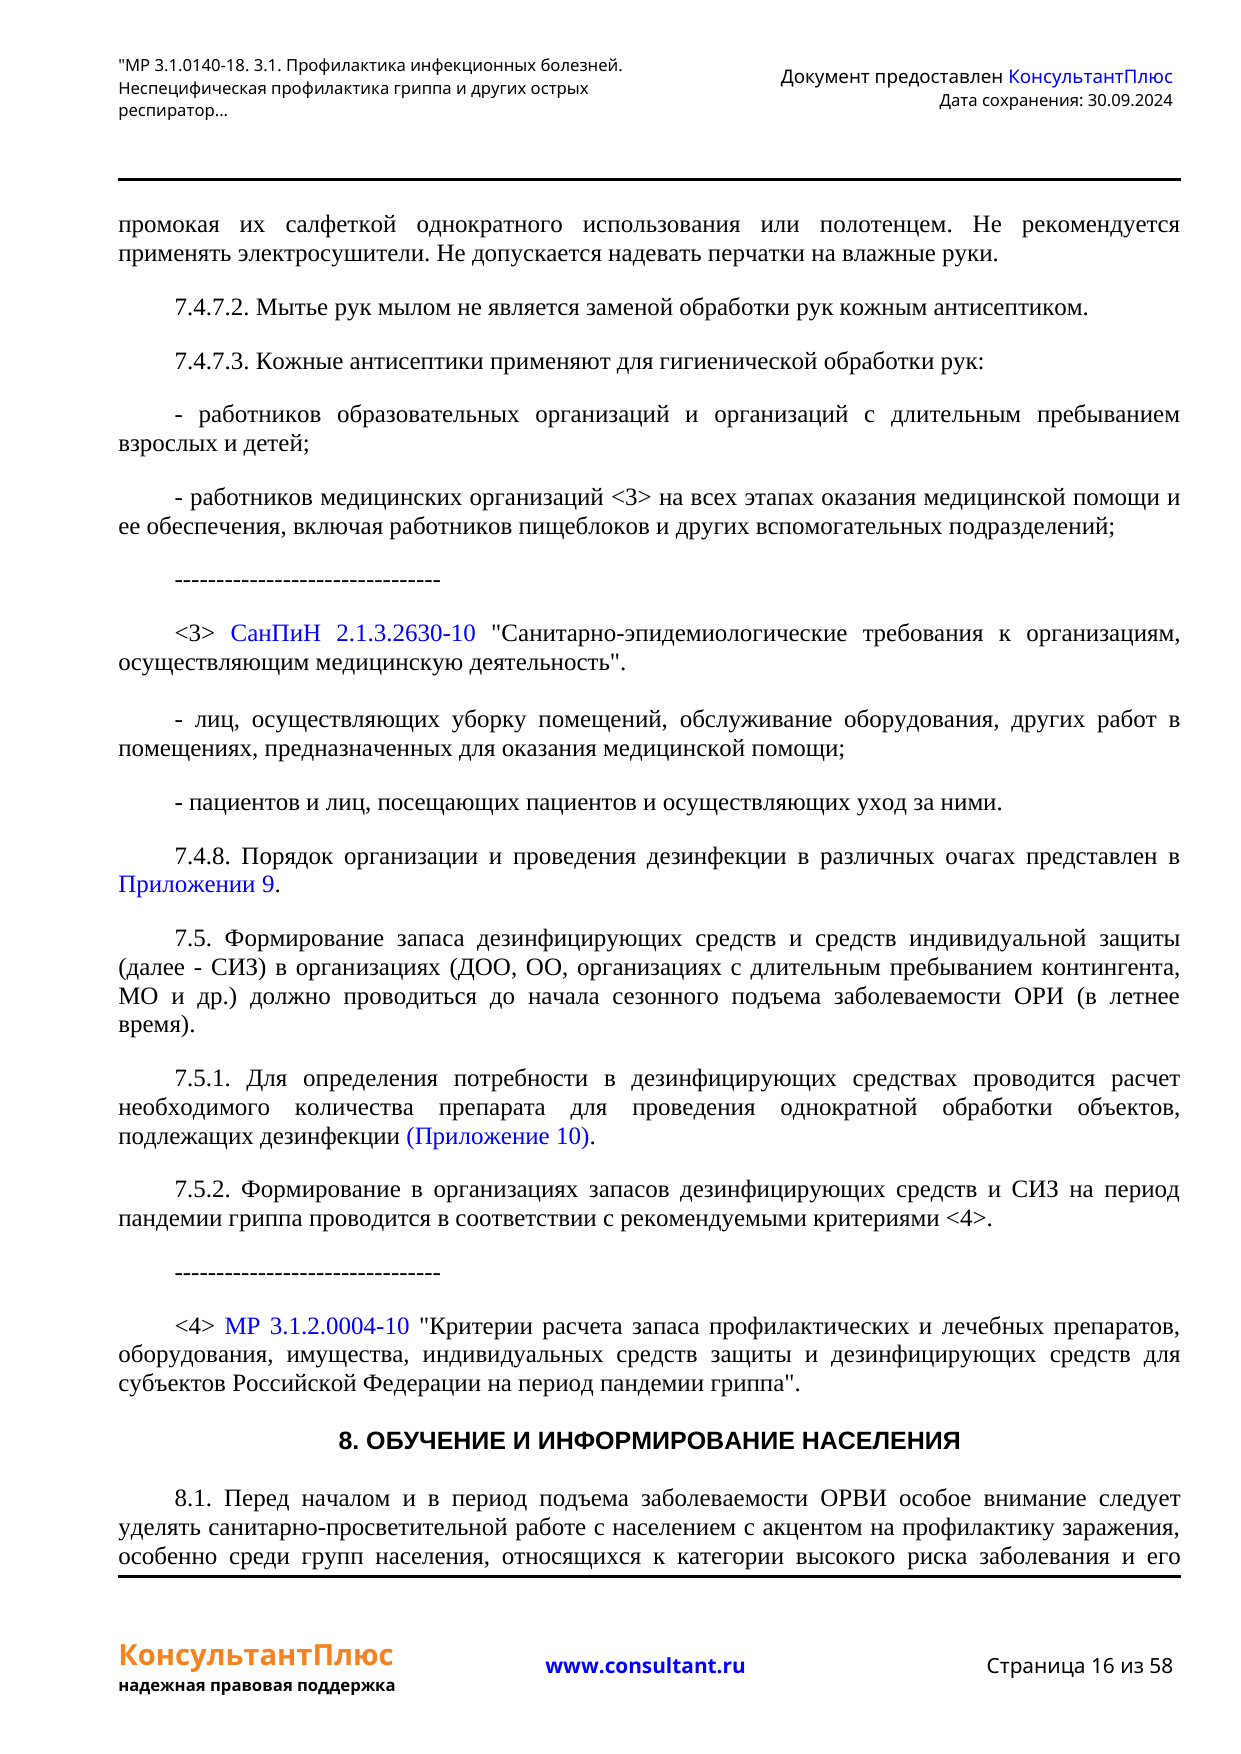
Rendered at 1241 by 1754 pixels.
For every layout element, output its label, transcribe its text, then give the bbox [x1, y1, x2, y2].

text 7.4.8. Порядок организации и проведения дезинфекции в различных очагах представлен в Приложении 9. [118, 841, 1181, 898]
text - работников образовательных организаций и организаций с длительным пребыванием взрослых и детей; [118, 399, 1181, 457]
text - пациентов и лиц, посещающих пациентов и осуществляющих уход за ними. [118, 787, 1181, 816]
text 7.5.2. Формирование в организациях запасов дезинфицирующих средств и СИЗ на период пандемии гриппа проводится в соответствии с рекомендуемыми критериями <4>. [118, 1174, 1181, 1232]
text - лиц, осуществляющих уборку помещений, обслуживание оборудования, других работ в помещениях, предназначенных для оказания медицинской помощи; [118, 704, 1181, 762]
text 7.5.1. Для определения потребности в дезинфицирующих средствах проводится расчет необходимого количества препарата для проведения однократной обработки объектов, подлежащих дезинфекции (Приложение 10). [118, 1063, 1181, 1149]
title 8. ОБУЧЕНИЕ И ИНФОРМИРОВАНИЕ НАСЕЛЕНИЯ [118, 1426, 1181, 1454]
text 7.4.7.3. Кожные антисептики применяют для гигиенической обработки рук: [118, 346, 1181, 374]
text <3> СанПиН 2.1.3.2630-10 "Санитарно-эпидемиологические требования к организациям, осуществляющим медицинскую деятельность". [118, 618, 1181, 676]
text -------------------------------- [118, 564, 1181, 593]
text -------------------------------- [118, 1257, 1181, 1286]
text 7.5. Формирование запаса дезинфицирующих средств и средств индивидуальной защиты (далее - СИЗ) в организациях (ДОО, ОО, организациях с длительным пребыванием контингента, МО и др.) должно проводиться до начала сезонного подъема заболеваемости ОРИ (в летнее время). [118, 923, 1181, 1038]
text 7.4.7.2. Мытье рук мылом не является заменой обработки рук кожным антисептиком. [118, 292, 1181, 321]
text - работников медицинских организаций <3> на всех этапах оказания медицинской помощи и ее обеспечения, включая работников пищеблоков и других вспомогательных подразделений; [118, 482, 1181, 539]
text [118, 209, 1181, 267]
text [118, 1483, 1181, 1569]
text <4> МР 3.1.2.0004-10 "Критерии расчета запаса профилактических и лечебных препаратов, оборудования, имущества, индивидуальных средств защиты и дезинфицирующих средств для субъектов Российской Федерации на период пандемии гриппа". [118, 1311, 1181, 1397]
